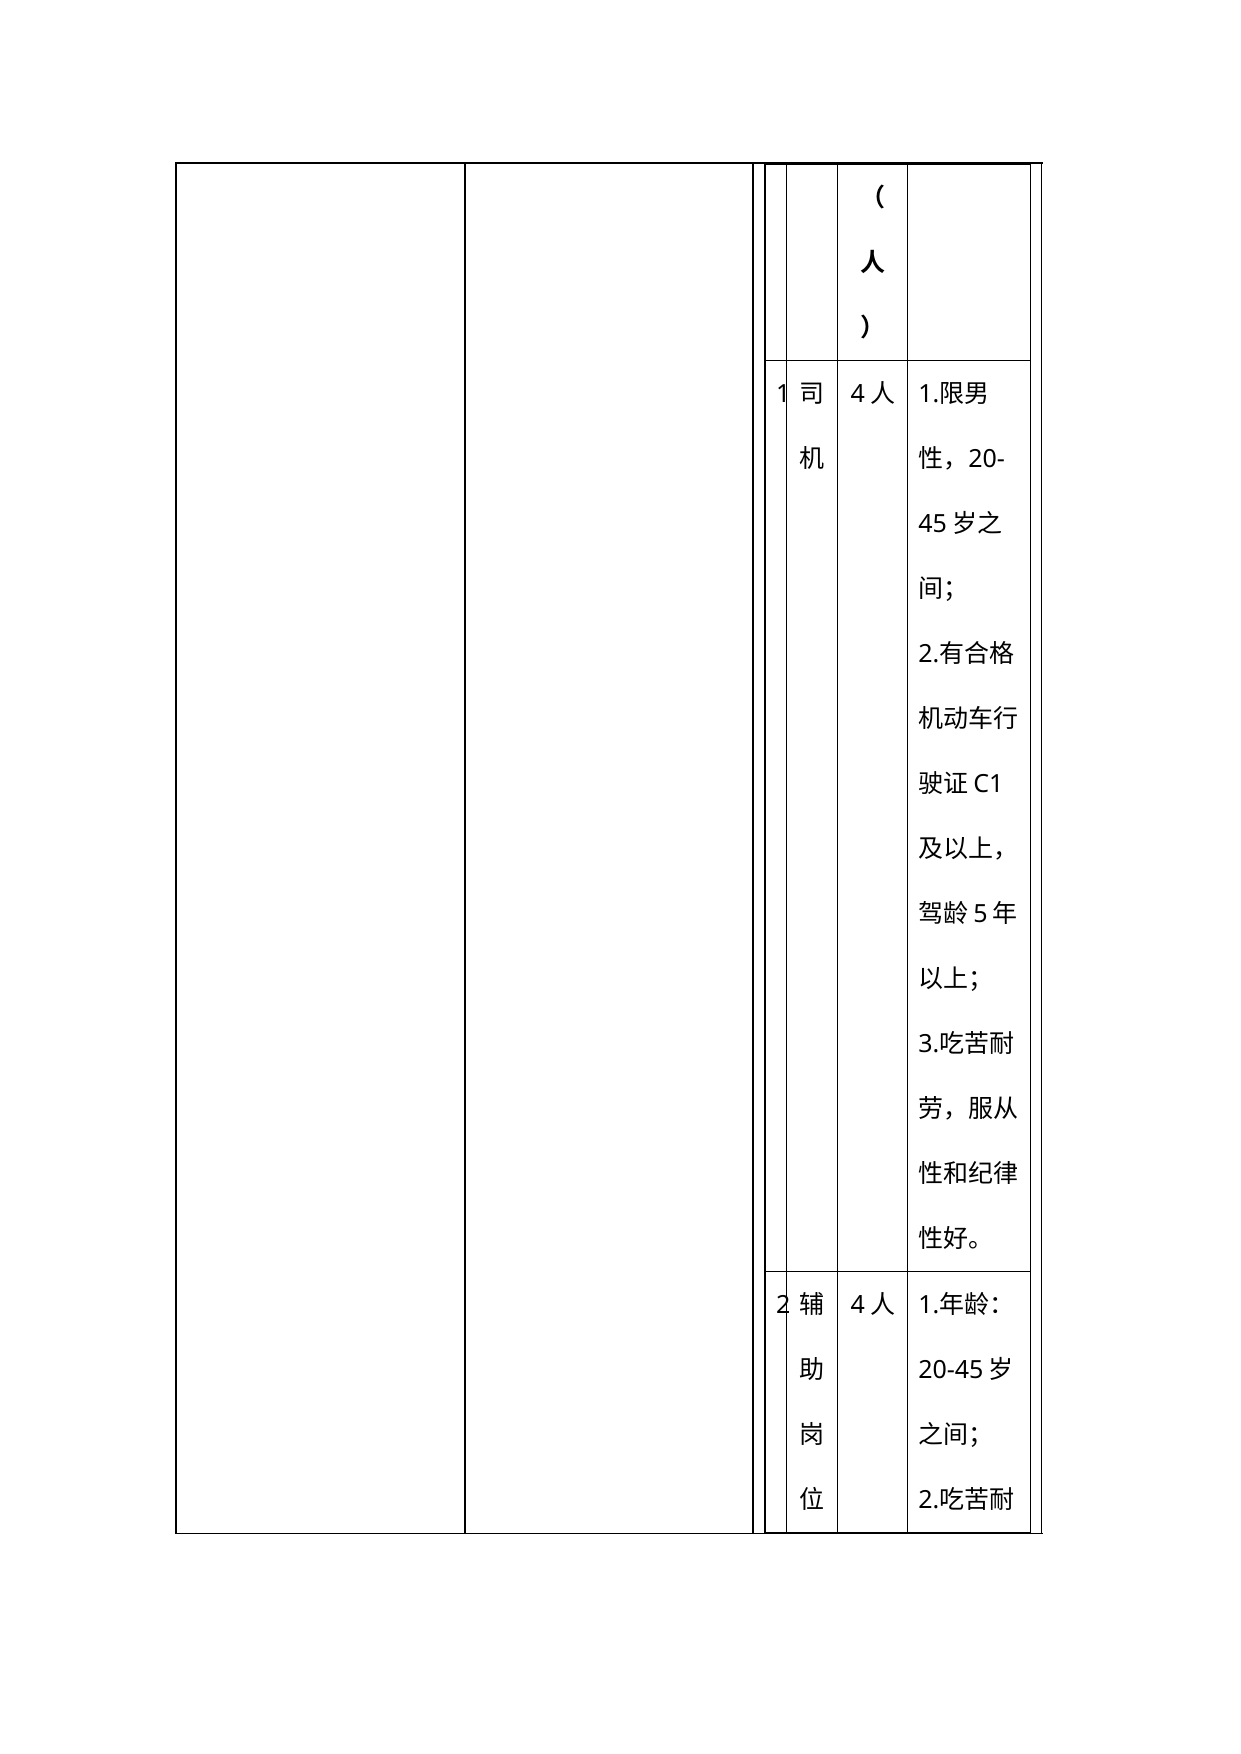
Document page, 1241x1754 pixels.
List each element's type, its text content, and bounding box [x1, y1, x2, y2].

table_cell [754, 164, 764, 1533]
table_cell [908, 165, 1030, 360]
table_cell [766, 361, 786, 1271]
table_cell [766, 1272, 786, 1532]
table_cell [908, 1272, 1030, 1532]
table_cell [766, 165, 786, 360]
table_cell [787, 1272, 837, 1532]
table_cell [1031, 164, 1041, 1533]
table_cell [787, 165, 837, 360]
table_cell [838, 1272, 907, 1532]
table_cell [466, 164, 752, 1533]
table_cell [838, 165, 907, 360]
table_cell 1 [177, 164, 464, 1533]
